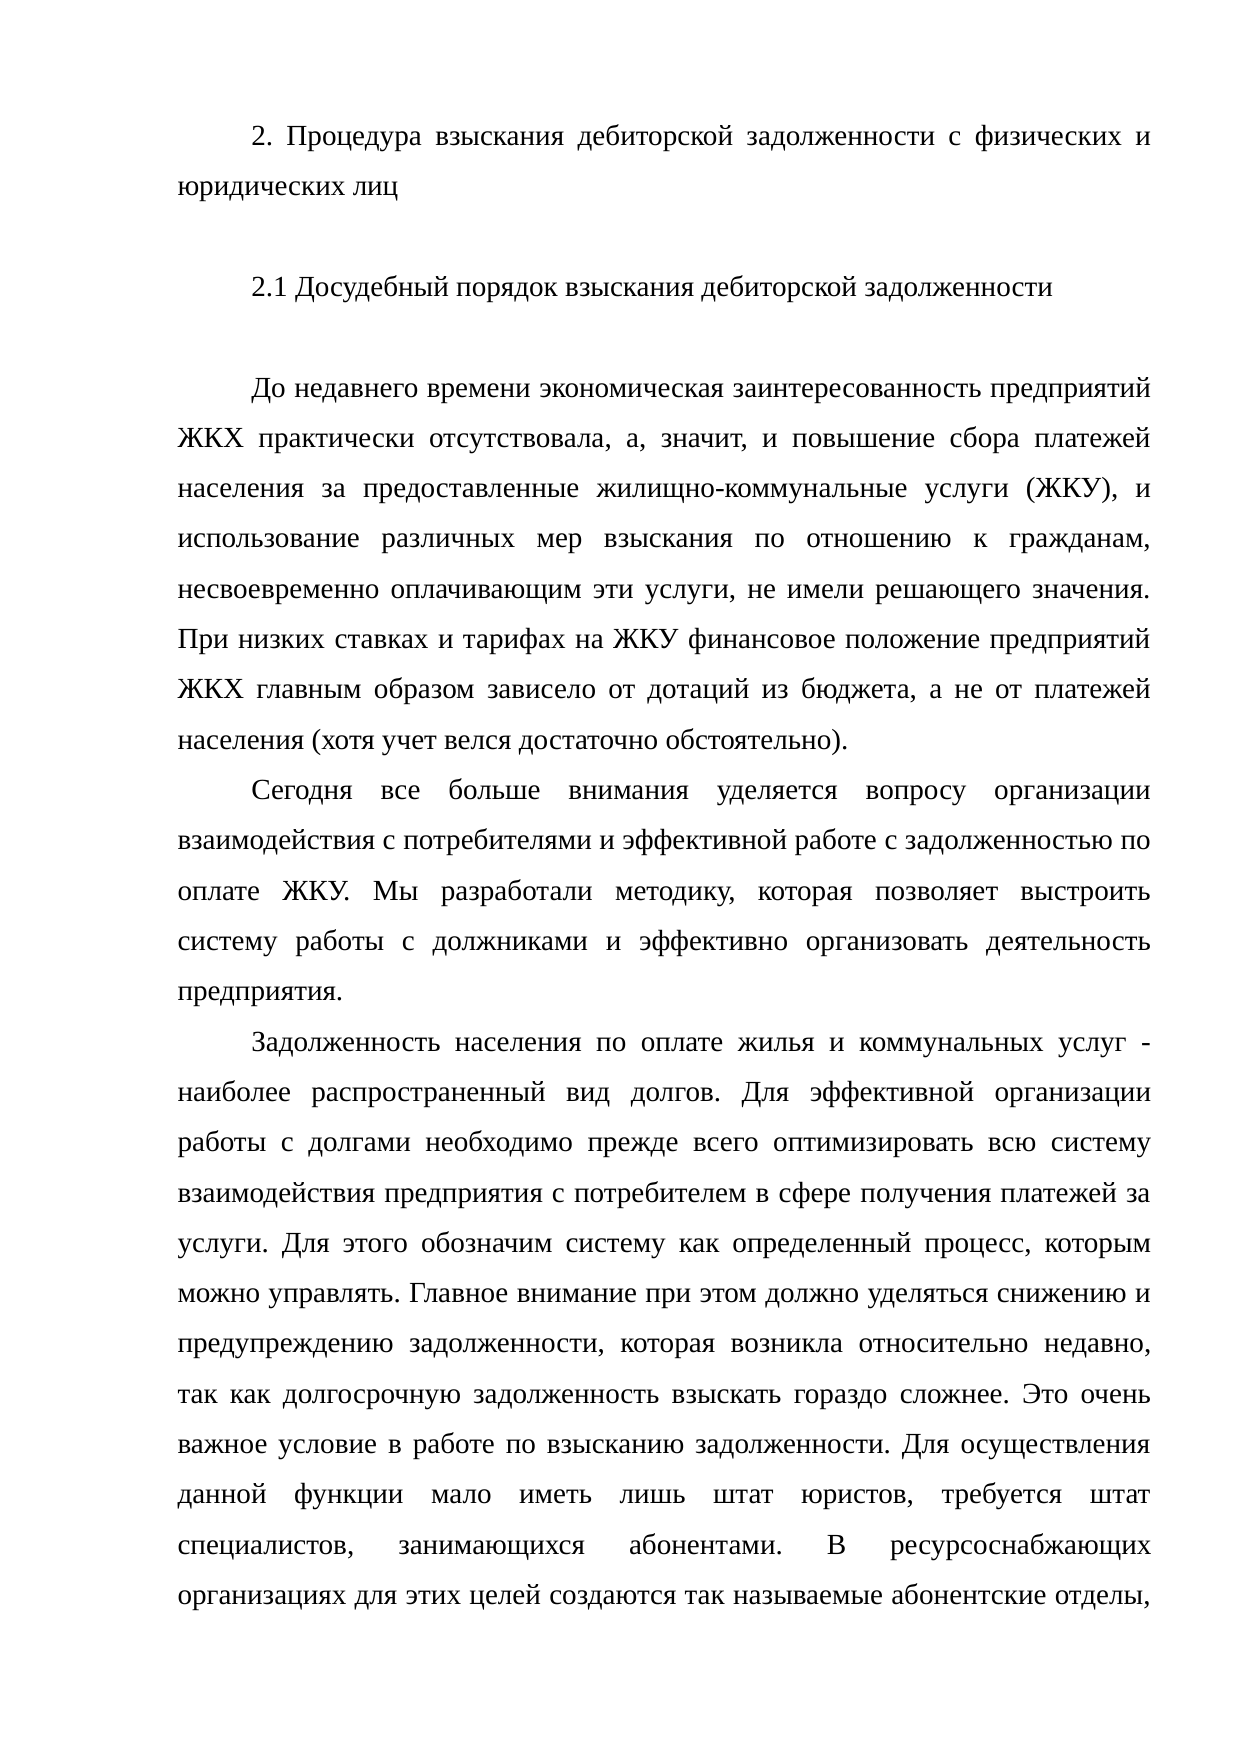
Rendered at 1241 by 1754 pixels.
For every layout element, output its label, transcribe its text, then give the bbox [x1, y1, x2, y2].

text 2. Процедура взыскания дебиторской задолженности с физических и юридических лиц [177, 118, 1152, 202]
text До недавнего времени экономическая заинтересованность предприятий ЖКХ практически отсутствовала, а, значит, и повышение сбора платежей населения за предоставленные жилищно-коммунальные услуги (ЖКУ), и использование различных мер взыскания по отношению к гражданам, несвоевременно оплачивающим эти услуги, не имели решающего значения. При низких ставках и тарифах на ЖКУ финансовое положение предприятий ЖКХ главным образом зависело от дотаций из бюджета, а не от платежей населения (хотя учет велся достаточно обстоятельно). [177, 370, 1152, 755]
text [177, 1024, 1152, 1611]
text 2.1 Досудебный порядок взыскания дебиторской задолженности [177, 269, 1152, 303]
text Сегодня все больше внимания уделяется вопросу организации взаимодействия с потребителями и эффективной работе с задолженностью по оплате ЖКУ. Мы разработали методику, которая позволяет выстроить систему работы с должниками и эффективно организовать деятельность предприятия. [177, 772, 1152, 1007]
